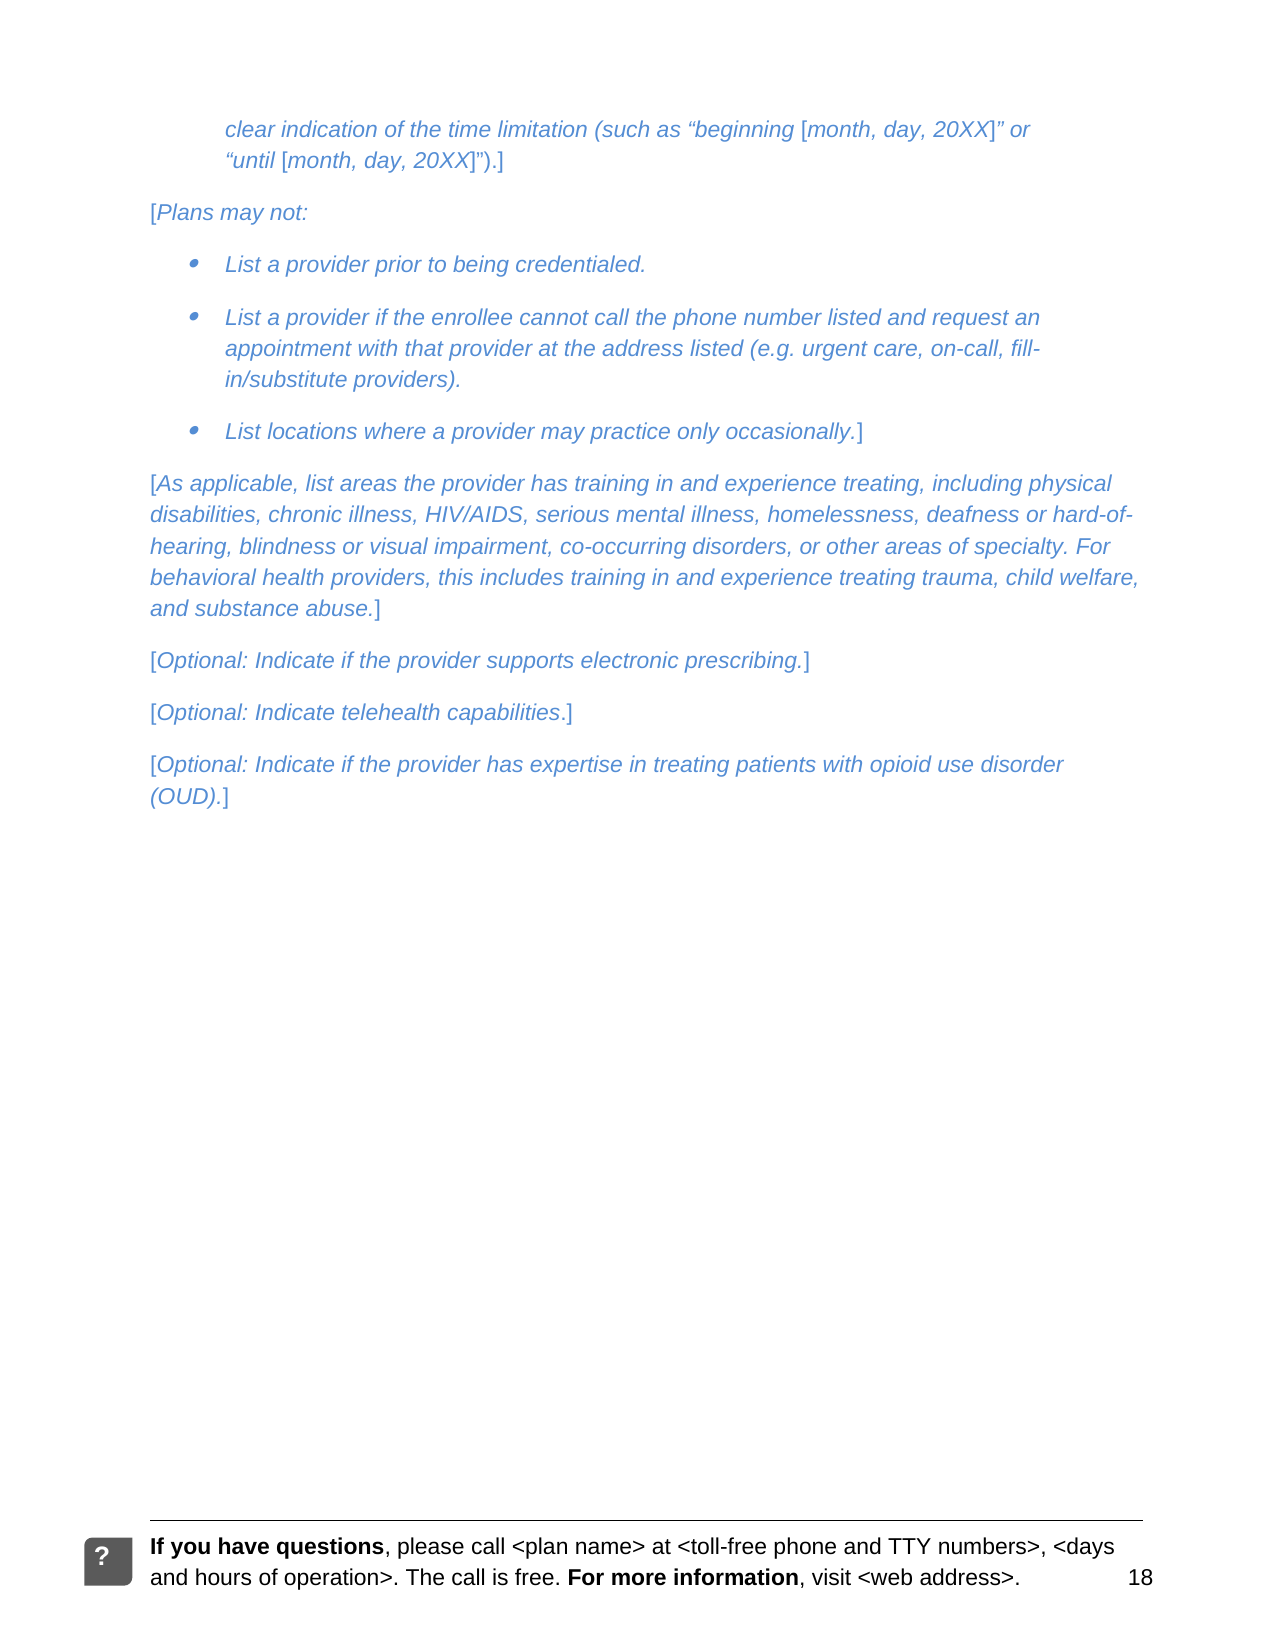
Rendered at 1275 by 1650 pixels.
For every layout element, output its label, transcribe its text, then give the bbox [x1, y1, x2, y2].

text [Plans may not: [150, 196, 1143, 227]
text [Optional: Indicate if the provider supports electronic prescribing.] [150, 644, 1143, 675]
list List a provider if the enrollee cannot call the phone number listed and request an appointment with that provider at the address listed (e.g. urgent care, on-call, fill-in/substitute providers). [187, 300, 1068, 394]
text [Optional: Indicate telehealth capabilities.] [150, 696, 1143, 727]
text [As applicable, list areas the provider has training in and experience treating, including physical disabilities, chronic illness, HIV/AIDS, serious mental illness, homelessness, deafness or hard-of-hearing, blindness or visual impairment, co-occurring disorders, or other areas of specialty. For behavioral health providers, this includes training in and experience treating trauma, child welfare, and substance abuse.] [150, 467, 1143, 623]
list List locations where a provider may practice only occasionally.] [187, 414, 1068, 446]
text [Optional: Indicate if the provider has expertise in treating patients with opioid use disorder (OUD).] [150, 748, 1143, 810]
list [187, 112, 1068, 175]
list List a provider prior to being credentialed. [187, 248, 1068, 279]
